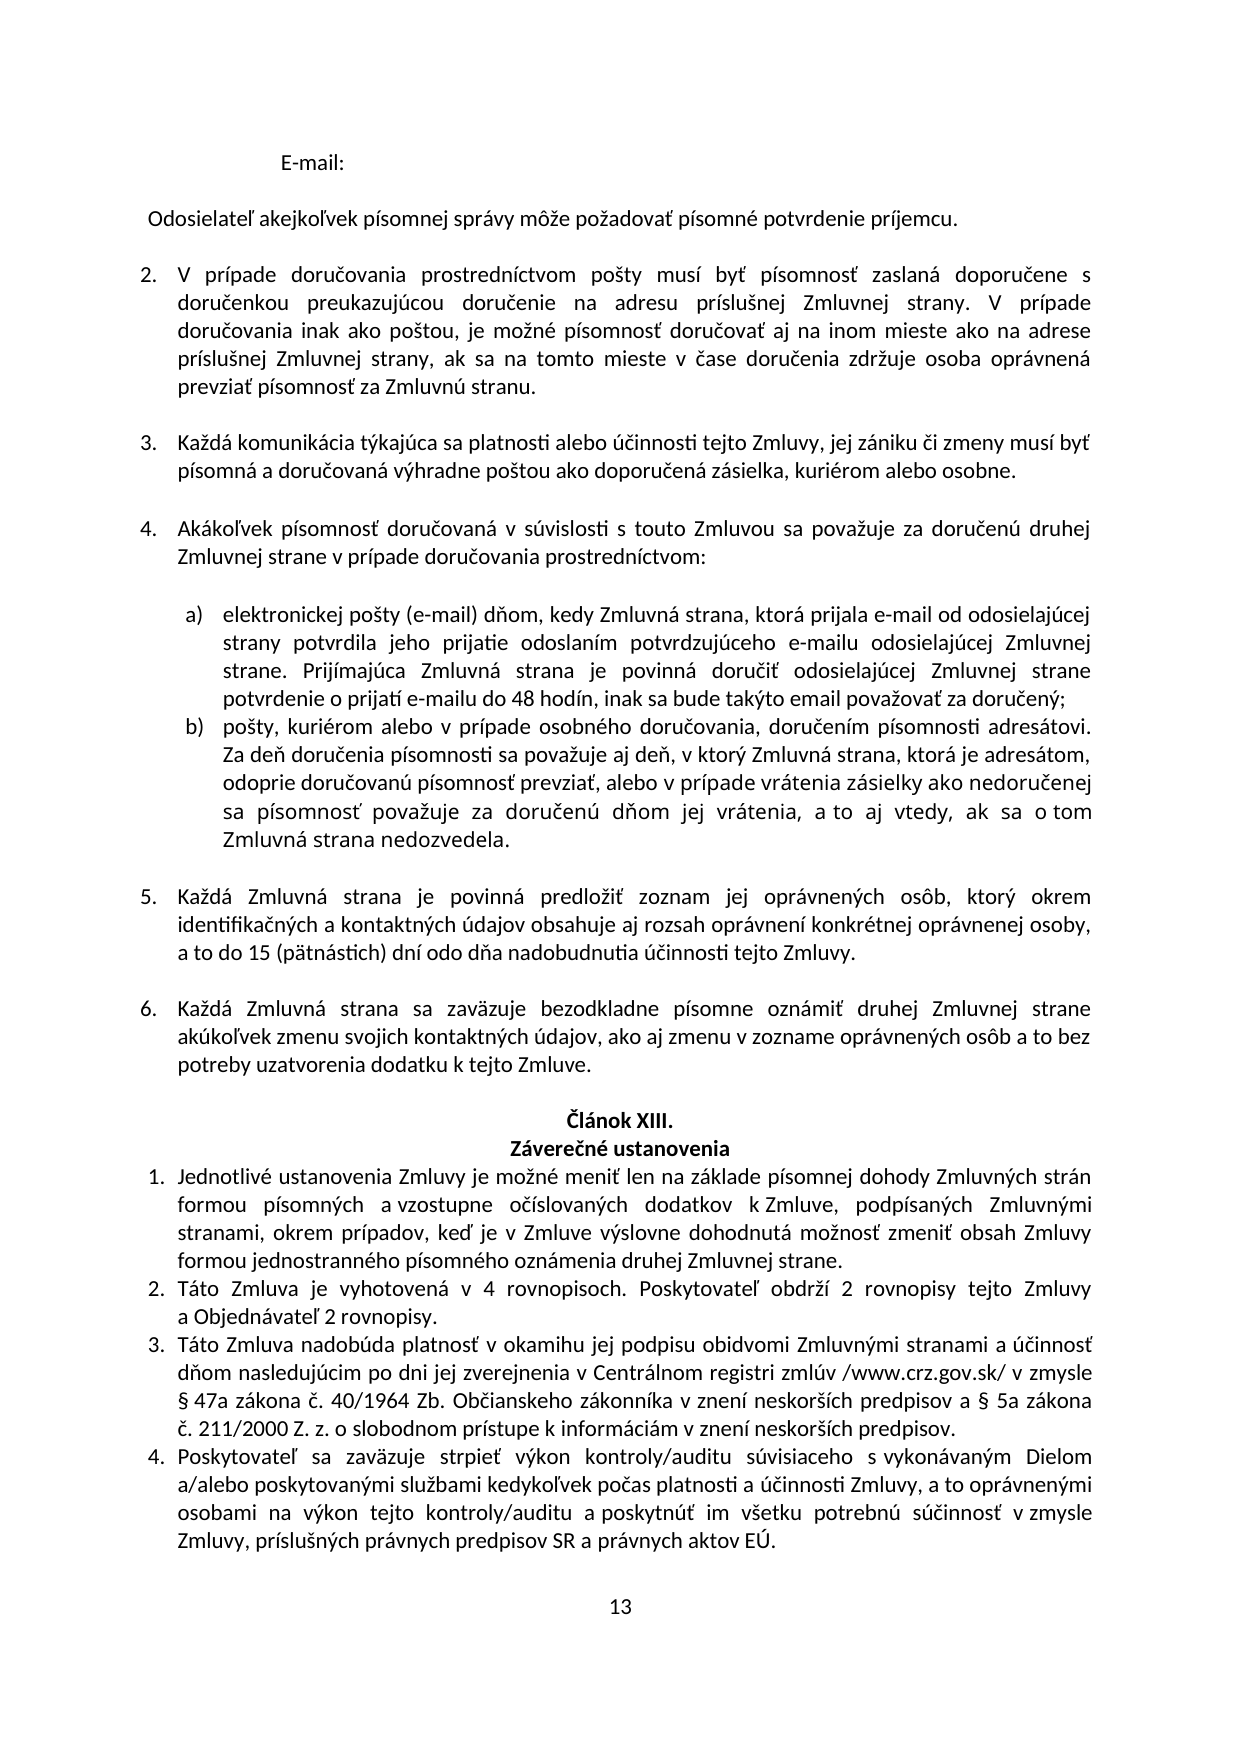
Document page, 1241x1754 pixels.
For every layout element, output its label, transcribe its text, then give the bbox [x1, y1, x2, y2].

list Jednotlivé ustanovenia Zmluvy je možné meniť len na základe písomnej dohody Zmluvných strán formou písomných a vzostupne očíslovaných dodatkov k Zmluve, podpísaných Zmluvnými stranami, okrem prípadov, keď je v Zmluve výslovne dohodnutá možnosť zmeniť obsah Zmluvy formou jednostranného písomného oznámenia druhej Zmluvnej strane. [148, 1162, 1092, 1274]
list Poskytovateľ sa zaväzuje strpieť výkon kontroly/auditu súvisiaceho s vykonávaným Dielom a/alebo poskytovanými službami kedykoľvek počas platnosti a účinnosti Zmluvy, a to oprávnenými osobami na výkon tejto kontroly/auditu a poskytnúť im všetku potrebnú súčinnosť v zmysle Zmluvy, príslušných právnych predpisov SR a právnych aktov EÚ. [148, 1442, 1092, 1554]
list Táto Zmluva nadobúda platnosť v okamihu jej podpisu obidvomi Zmluvnými stranami a účinnosť dňom nasledujúcim po dni jej zverejnenia v Centrálnom registri zmlúv /www.crz.gov.sk/ v zmysle § 47a zákona č. 40/1964 Zb. Občianskeho zákonníka v znení neskorších predpisov a § 5a zákona č. 211/2000 Z. z. o slobodnom prístupe k informáciám v znení neskorších predpisov. [148, 1330, 1092, 1442]
list pošty, kuriérom alebo v prípade osobného doručovania, doručením písomnosti adresátovi. Za deň doručenia písomnosti sa považuje aj deň, v ktorý Zmluvná strana, ktorá je adresátom, odoprie doručovanú písomnosť prevziať, alebo v prípade vrátenia zásielky ako nedoručenej sa písomnosť považuje za doručenú dňom jej vrátenia, a to aj vtedy, ak sa o tom Zmluvná strana nedozvedela. [185, 712, 1092, 854]
list elektronickej pošty (e-mail) dňom, kedy Zmluvná strana, ktorá prijala e-mail od odosielajúcej strany potvrdila jeho prijatie odoslaním potvrdzujúceho e-mailu odosielajúcej Zmluvnej strane. Prijímajúca Zmluvná strana je povinná doručiť odosielajúcej Zmluvnej strane potvrdenie o prijatí e-mailu do 48 hodín, inak sa bude takýto email považovať za doručený; [185, 600, 1092, 712]
list V prípade doručovania prostredníctvom pošty musí byť písomnosť zaslaná doporučene s doručenkou preukazujúcou doručenie na adresu príslušnej Zmluvnej strany. V prípade doručovania inak ako poštou, je možné písomnosť doručovať aj na inom mieste ako na adrese príslušnej Zmluvnej strany, ak sa na tomto mieste v čase doručenia zdržuje osoba oprávnená prevziať písomnosť za Zmluvnú stranu. [140, 260, 1092, 400]
list Každá Zmluvná strana je povinná predložiť zoznam jej oprávnených osôb, ktorý okrem identifikačných a kontaktných údajov obsahuje aj rozsah oprávnení konkrétnej oprávnenej osoby, a to do 15 (pätnástich) dní odo dňa nadobudnutia účinnosti tejto Zmluvy. [140, 882, 1092, 966]
text Odosielateľ akejkoľvek písomnej správy môže požadovať písomné potvrdenie príjemcu. [148, 204, 1092, 232]
text Záverečné ustanovenia [148, 1134, 1092, 1162]
list Táto Zmluva je vyhotovená v 4 rovnopisoch. Poskytovateľ obdrží 2 rovnopisy tejto Zmluvy a Objednávateľ 2 rovnopisy. [148, 1274, 1092, 1330]
list Akákoľvek písomnosť doručovaná v súvislosti s touto Zmluvou sa považuje za doručenú druhej Zmluvnej strane v prípade doručovania prostredníctvom: [140, 514, 1092, 570]
text Článok XIII. [148, 1106, 1092, 1134]
list Každá Zmluvná strana sa zaväzuje bezodkladne písomne oznámiť druhej Zmluvnej strane akúkoľvek zmenu svojich kontaktných údajov, ako aj zmenu v zozname oprávnených osôb a to bez potreby uzatvorenia dodatku k tejto Zmluve. [140, 994, 1092, 1078]
list Každá komunikácia týkajúca sa platnosti alebo účinnosti tejto Zmluvy, jej zániku či zmeny musí byť písomná a doručovaná výhradne poštou ako doporučená zásielka, kuriérom alebo osobne. [140, 428, 1092, 484]
text E-mail: [148, 148, 1092, 176]
